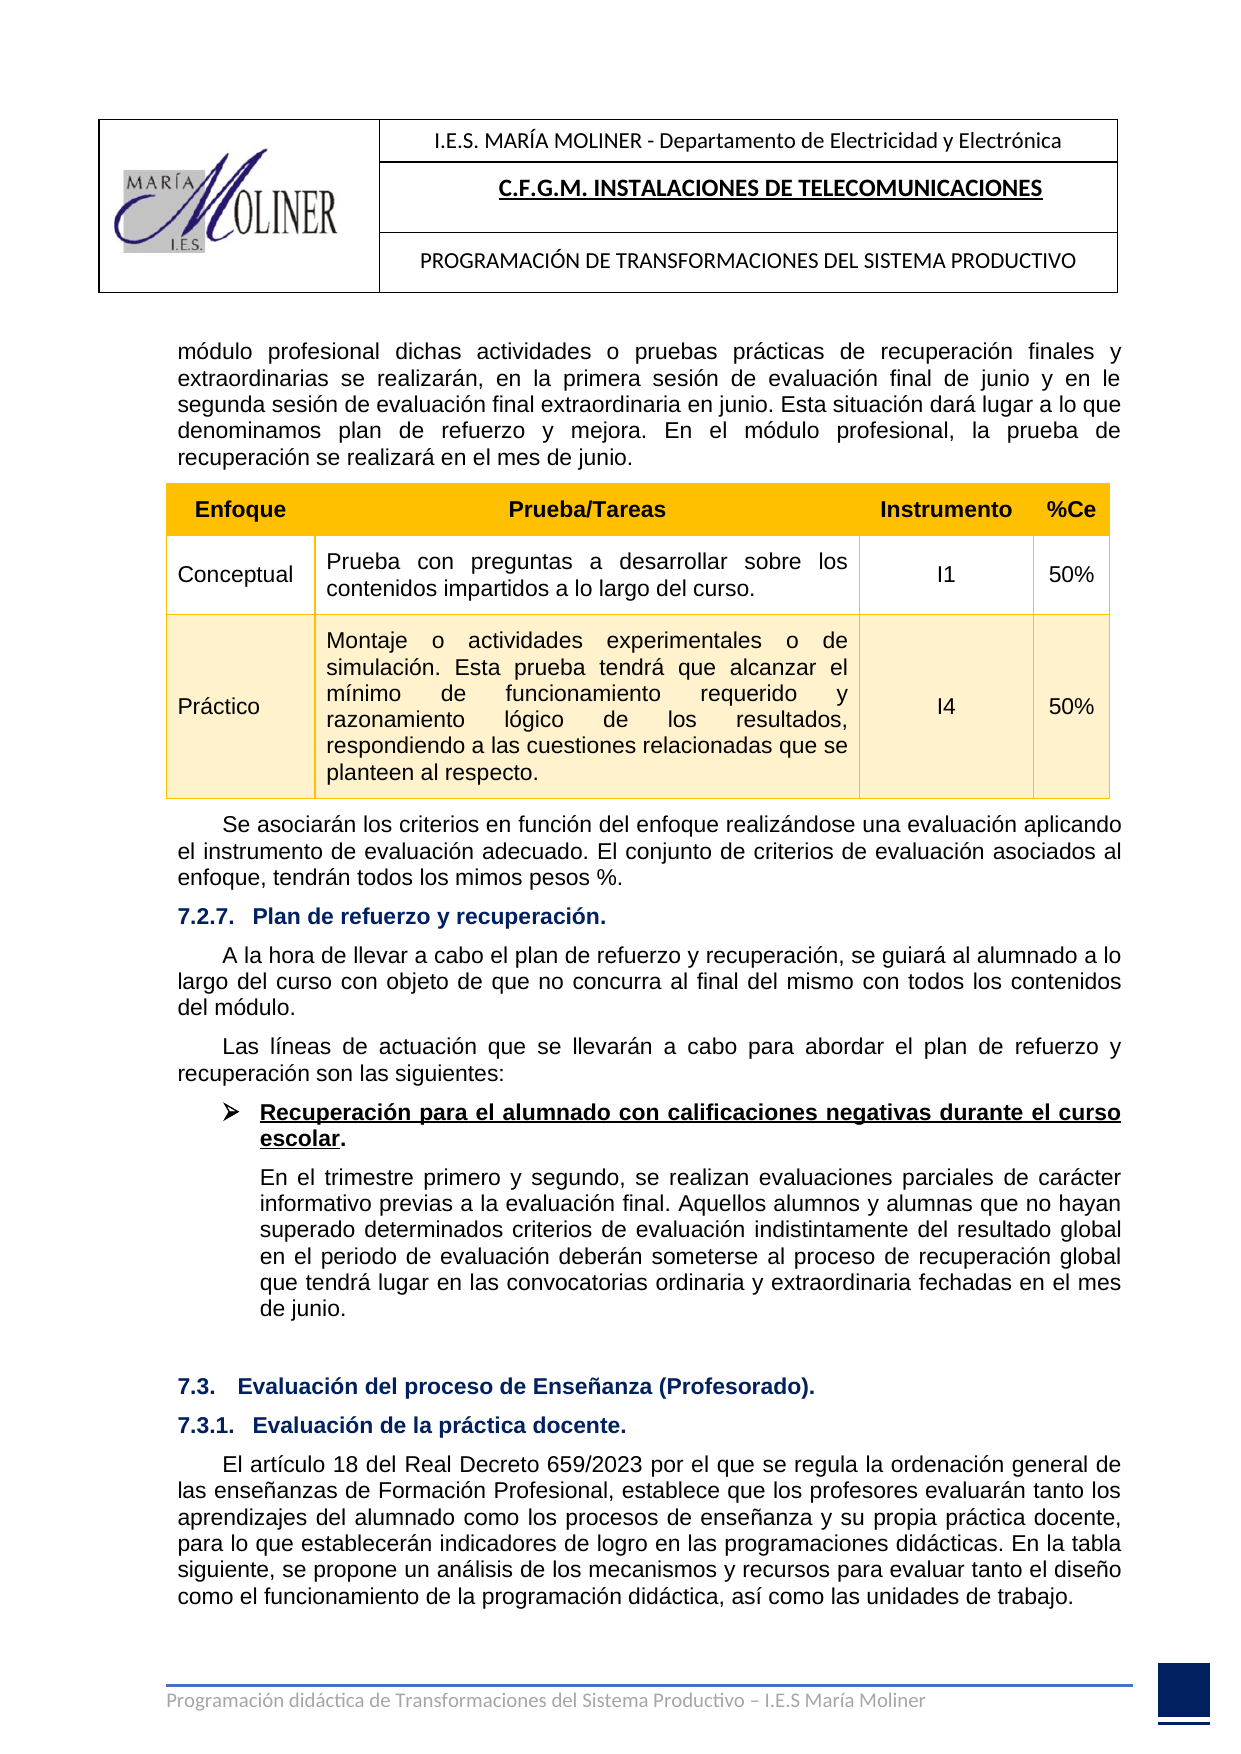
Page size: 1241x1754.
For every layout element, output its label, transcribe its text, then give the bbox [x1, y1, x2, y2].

table_cell Conceptual [167, 536, 314, 613]
table_header Enfoque [167, 484, 314, 535]
text El artículo 18 del Real Decreto 659/2023 por el que se regula la ordenación general de las enseñanzas de Formación Profesional, establece que los profesores evaluarán tanto los aprendizajes del alumnado como los procesos de enseñanza y su propia práctica docente, para lo que establecerán indicadores de logro en las programaciones didácticas. En la tabla siguiente, se propone un análisis de los mecanismos y recursos para evaluar tanto el diseño como el funcionamiento de la programación didáctica, así como las unidades de trabajo. [177, 1451, 1122, 1609]
table_header %Ce [1034, 484, 1109, 535]
subtitle Evaluación de la práctica docente. [177, 1412, 1122, 1438]
table_header Prueba/Tareas [316, 484, 859, 535]
text Se asociarán los criterios en función del enfoque realizándose una evaluación aplicando el instrumento de evaluación adecuado. El conjunto de criterios de evaluación asociados al enfoque, tendrán todos los mimos pesos %. [177, 811, 1122, 890]
picture [109, 141, 341, 267]
table_cell I1 [860, 536, 1033, 613]
table_cell 50% [1034, 536, 1109, 613]
subtitle Evaluación del proceso de Enseñanza (Profesorado). [177, 1373, 1122, 1399]
table_cell 50% [1034, 615, 1109, 798]
table_header Instrumento [860, 484, 1033, 535]
subtitle Plan de refuerzo y recuperación. [177, 903, 1122, 929]
table_cell Práctico [167, 615, 314, 798]
list En el trimestre primero y segundo, se realizan evaluaciones parciales de carácter informativo previas a la evaluación final. Aquellos alumnos y alumnas que no hayan superado determinados criterios de evaluación indistintamente del resultado global en el periodo de evaluación deberán someterse al proceso de recuperación global que tendrá lugar en las convocatorias ordinaria y extraordinaria fechadas en el mes de junio. [259, 1164, 1122, 1322]
text Las líneas de actuación que se llevarán a cabo para abordar el plan de refuerzo y recuperación son las siguientes: [177, 1033, 1122, 1086]
table_cell I4 [860, 615, 1033, 798]
text A la hora de llevar a cabo el plan de refuerzo y recuperación, se guiará al alumnado a lo largo del curso con objeto de que no concurra al final del mismo con todos los contenidos del módulo. [177, 942, 1122, 1021]
table_cell Montaje o actividades experimentales o de simulación. Esta prueba tendrá que alcanzar el mínimo de funcionamiento requerido y razonamiento lógico de los resultados, respondiendo a las cuestiones relacionadas que se planteen al respecto. [316, 615, 859, 798]
table_cell Prueba con preguntas a desarrollar sobre los contenidos impartidos a lo largo del curso. [316, 536, 859, 613]
list Recuperación para el alumnado con calificaciones negativas durante el curso escolar. [222, 1098, 1122, 1151]
